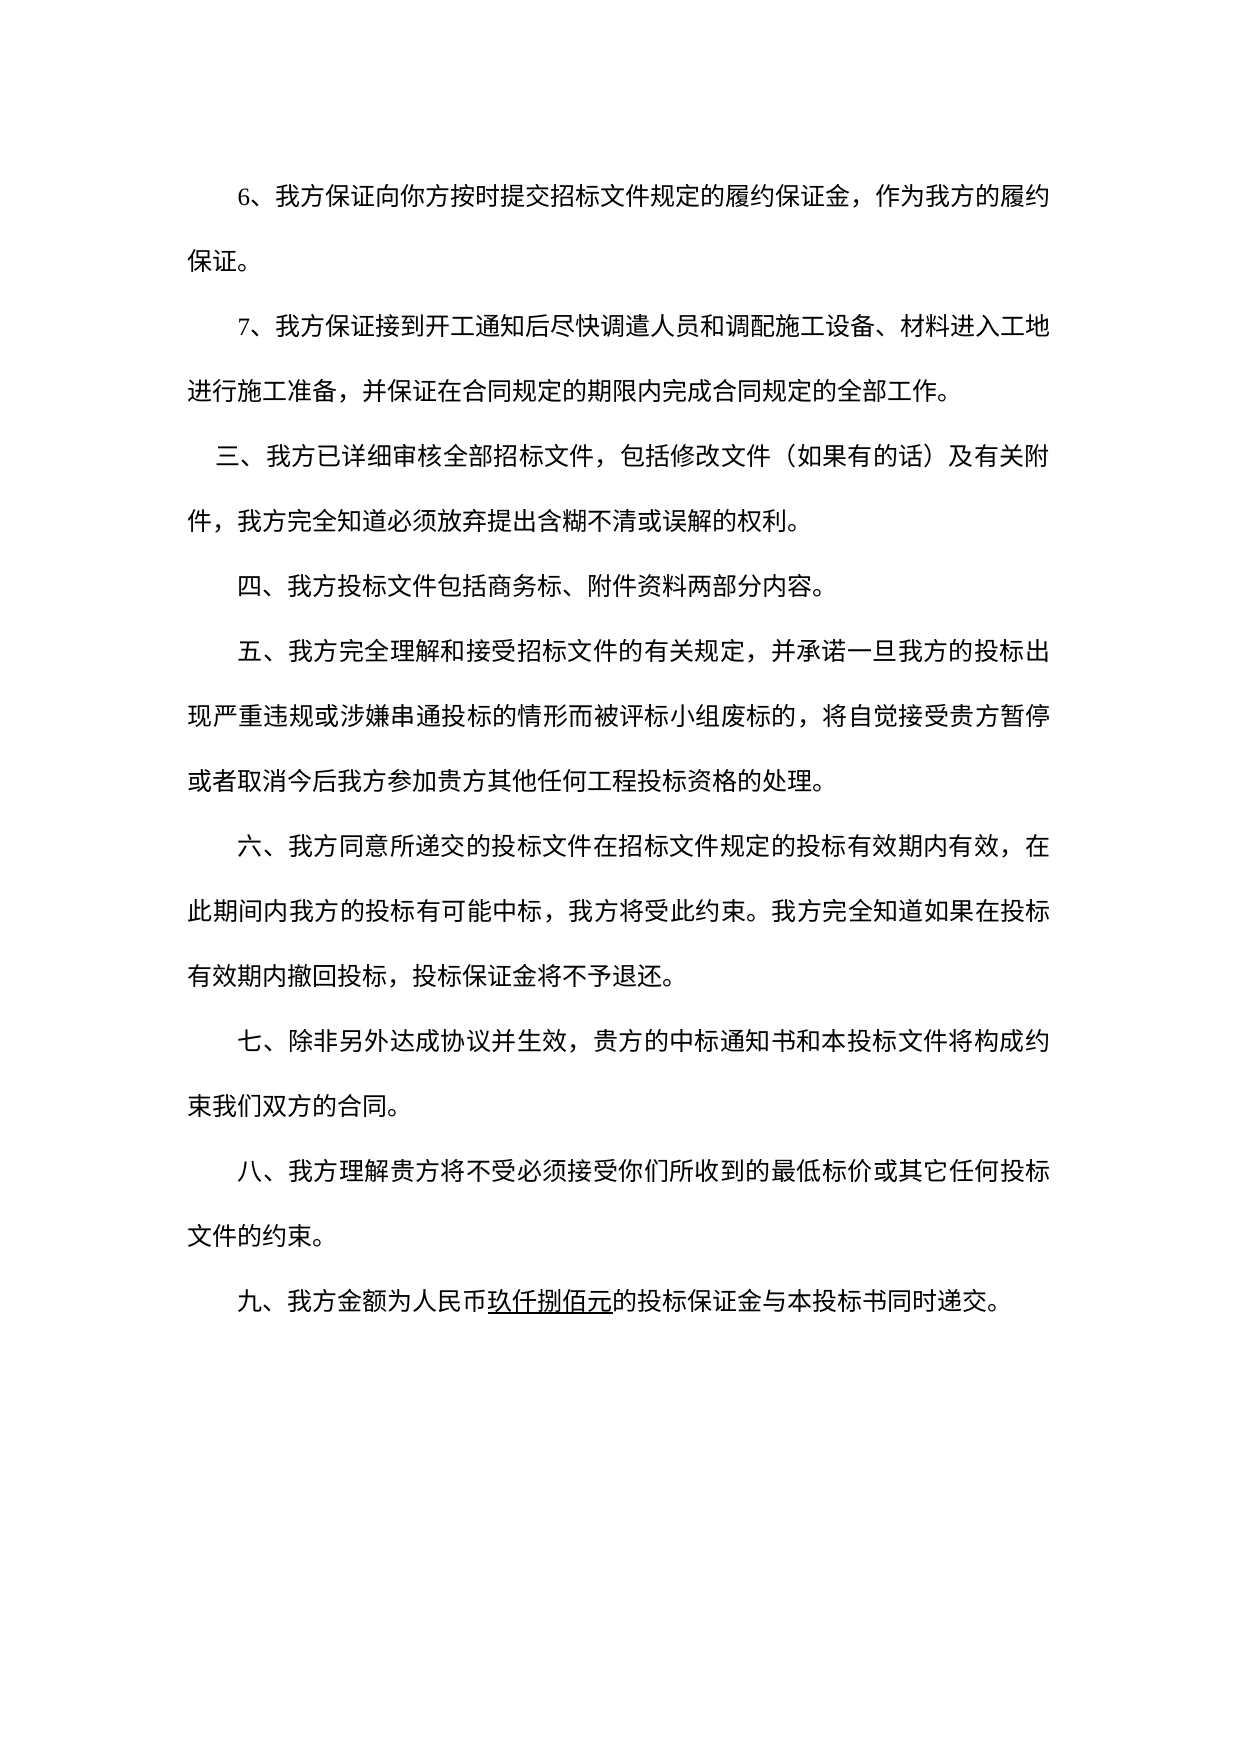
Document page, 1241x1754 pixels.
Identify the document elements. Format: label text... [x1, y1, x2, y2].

text 七、除非另外达成协议并生效，贵方的中标通知书和本投标文件将构成约束我们双方的合同。 [187, 1007, 1053, 1137]
text 九、我方金额为人民币玖仟捌佰元的投标保证金与本投标书同时递交。 [187, 1267, 1053, 1332]
text 7、我方保证接到开工通知后尽快调遣人员和调配施工设备、材料进入工地进行施工准备，并保证在合同规定的期限内完成合同规定的全部工作。 [187, 292, 1053, 422]
text 五、我方完全理解和接受招标文件的有关规定，并承诺一旦我方的投标出现严重违规或涉嫌串通投标的情形而被评标小组废标的，将自觉接受贵方暂停或者取消今后我方参加贵方其他任何工程投标资格的处理。 [187, 617, 1053, 812]
text 6、我方保证向你方按时提交招标文件规定的履约保证金，作为我方的履约保证。 [187, 162, 1053, 292]
text 六、我方同意所递交的投标文件在招标文件规定的投标有效期内有效，在此期间内我方的投标有可能中标，我方将受此约束。我方完全知道如果在投标有效期内撤回投标，投标保证金将不予退还。 [187, 812, 1053, 1007]
text 三、我方已详细审核全部招标文件，包括修改文件（如果有的话）及有关附件，我方完全知道必须放弃提出含糊不清或误解的权利。 [187, 422, 1053, 552]
text 八、我方理解贵方将不受必须接受你们所收到的最低标价或其它任何投标文件的约束。 [187, 1137, 1053, 1267]
text 四、我方投标文件包括商务标、附件资料两部分内容。 [187, 552, 1053, 617]
